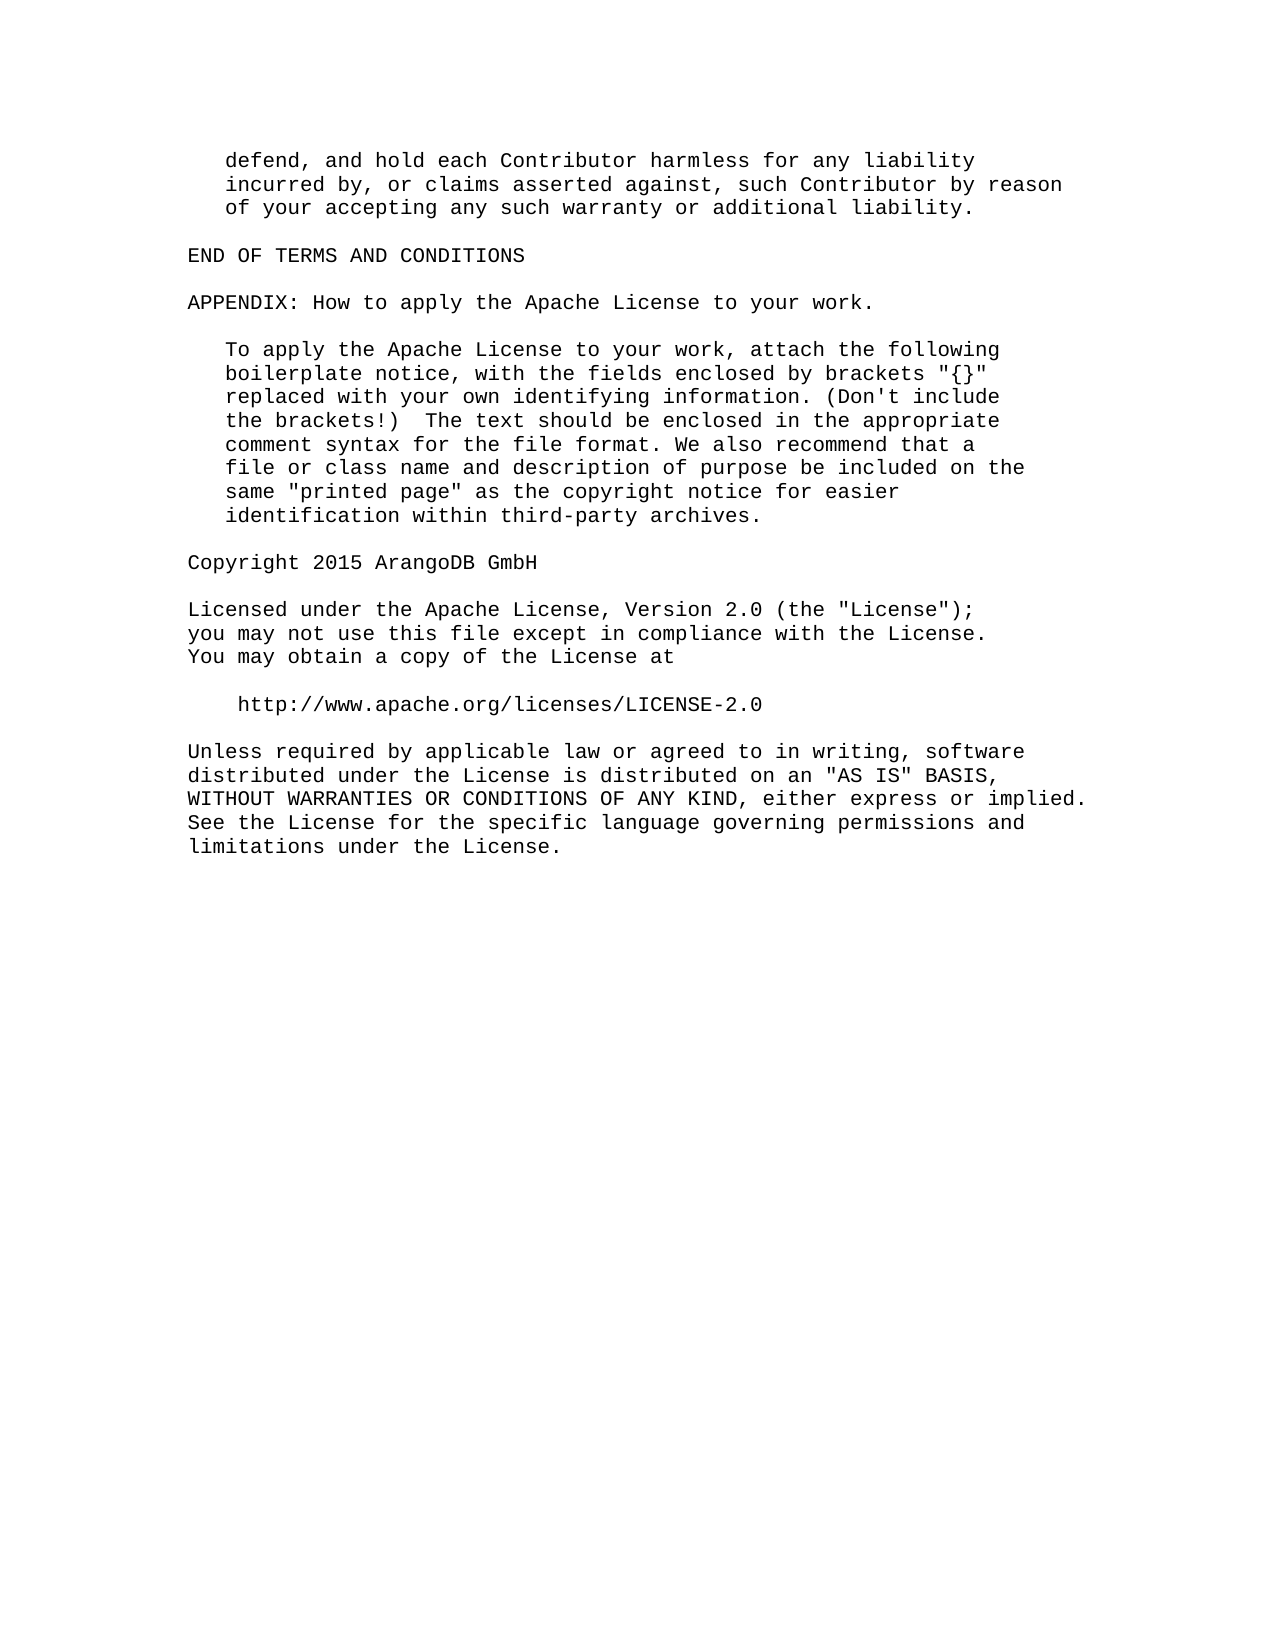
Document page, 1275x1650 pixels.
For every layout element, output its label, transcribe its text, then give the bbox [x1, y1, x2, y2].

text Copyright 2015 ArangoDB GmbH [150, 552, 1125, 576]
text Unless required by applicable law or agreed to in writing, software [150, 741, 1125, 765]
text incurred by, or claims asserted against, such Contributor by reason [150, 174, 1125, 197]
text defend, and hold each Contributor harmless for any liability [150, 150, 1125, 174]
text Licensed under the Apache License, Version 2.0 (the "License"); [150, 599, 1125, 623]
text To apply the Apache License to your work, attach the following [150, 339, 1125, 363]
text comment syntax for the file format. We also recommend that a [150, 434, 1125, 457]
text WITHOUT WARRANTIES OR CONDITIONS OF ANY KIND, either express or implied. [150, 788, 1125, 812]
text See the License for the specific language governing permissions and [150, 812, 1125, 836]
text END OF TERMS AND CONDITIONS [150, 244, 1125, 268]
text identification within third-party archives. [150, 505, 1125, 528]
text limitations under the License. [150, 836, 1125, 859]
text same "printed page" as the copyright notice for easier [150, 481, 1125, 505]
text distributed under the License is distributed on an "AS IS" BASIS, [150, 765, 1125, 788]
text boilerplate notice, with the fields enclosed by brackets "{}" [150, 363, 1125, 386]
text replaced with your own identifying information. (Don't include [150, 386, 1125, 410]
text file or class name and description of purpose be included on the [150, 457, 1125, 481]
text you may not use this file except in compliance with the License. [150, 623, 1125, 647]
text APPENDIX: How to apply the Apache License to your work. [150, 292, 1125, 316]
text You may obtain a copy of the License at [150, 647, 1125, 670]
text of your accepting any such warranty or additional liability. [150, 197, 1125, 221]
text http://www.apache.org/licenses/LICENSE-2.0 [150, 694, 1125, 717]
text the brackets!) The text should be enclosed in the appropriate [150, 410, 1125, 434]
